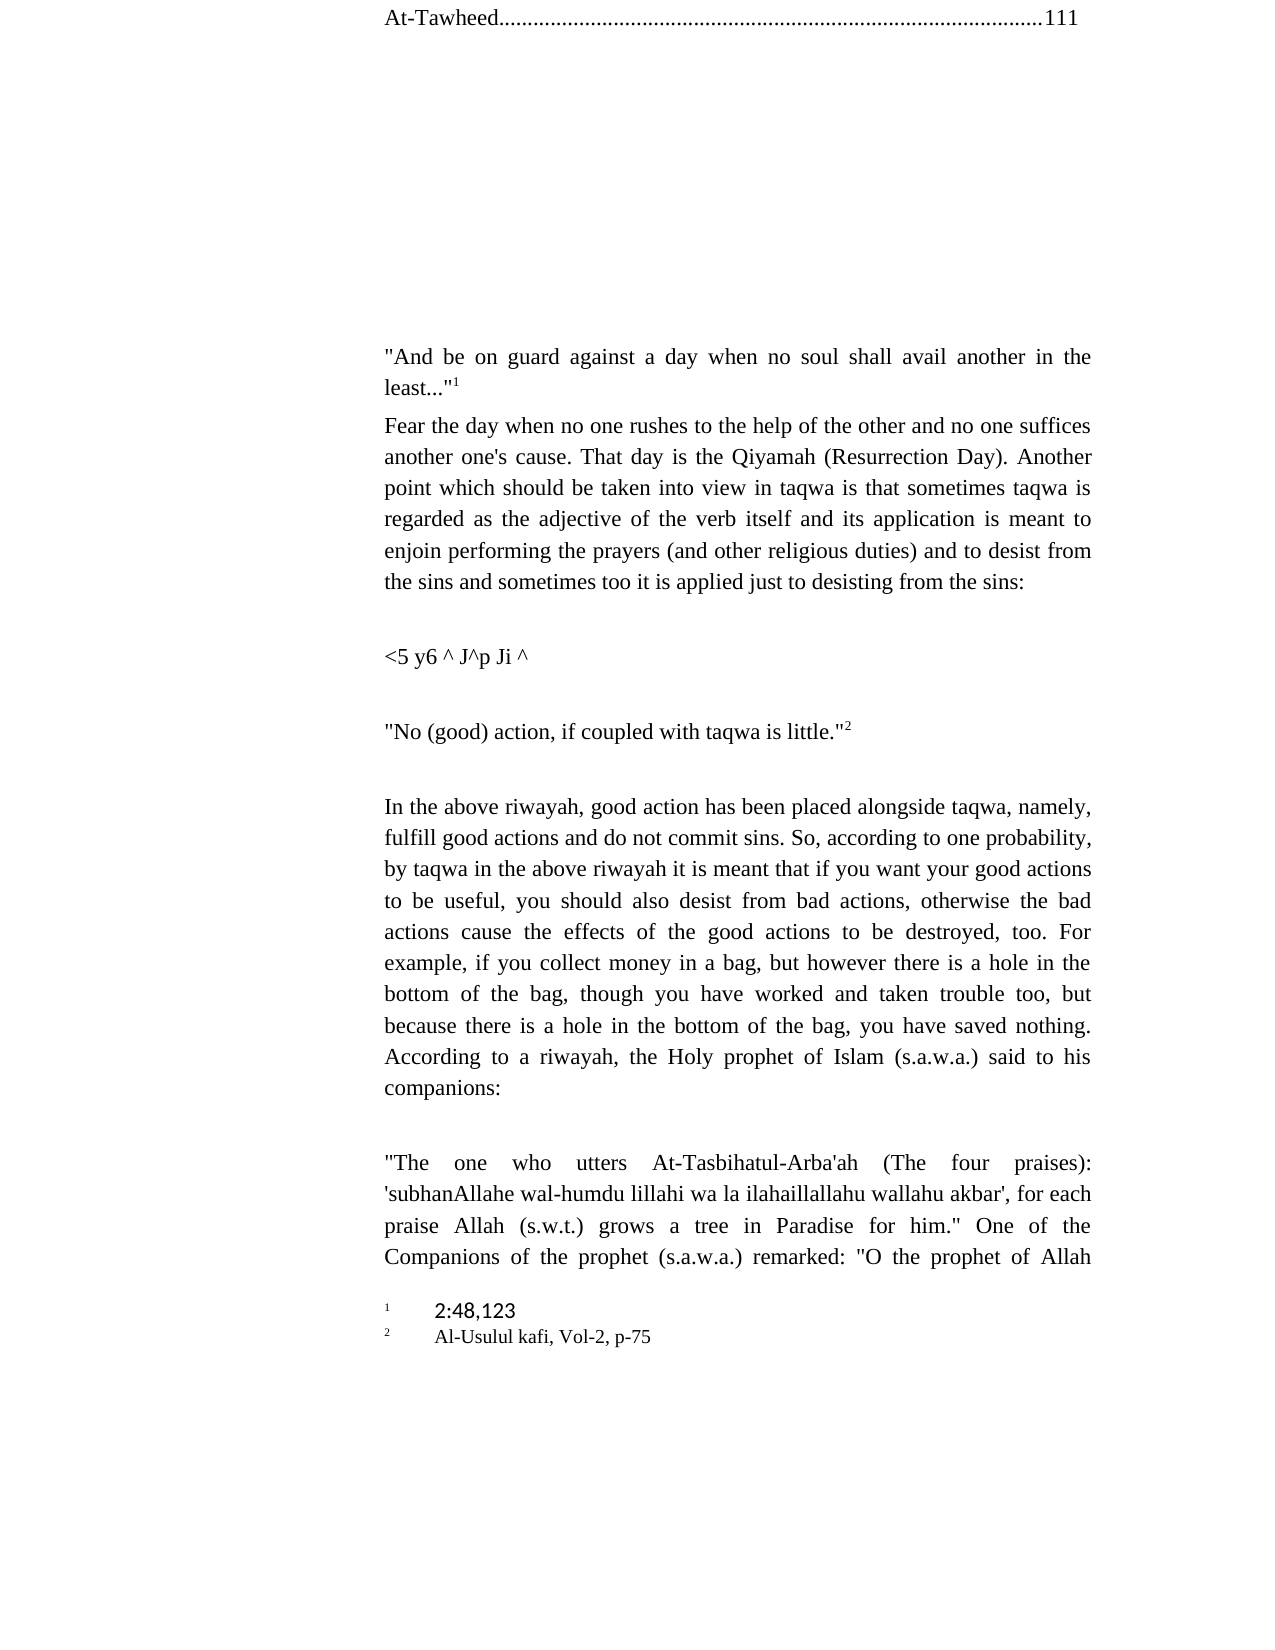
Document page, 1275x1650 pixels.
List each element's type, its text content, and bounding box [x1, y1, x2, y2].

text Fear the day when no one rushes to the help of the other and no one suffices another one's cause. That day is the Qiyamah (Resurrection Day). Another point which should be taken into view in taqwa is that sometimes taqwa is regarded as the adjective of the verb itself and its application is meant to enjoin performing the prayers (and other religious duties) and to desist from the sins and sometimes too it is applied just to desisting from the sins: [384, 408, 1093, 596]
text In the above riwayah, good action has been placed alongside taqwa, namely, fulfill good actions and do not commit sins. So, according to one probability, by taqwa in the above riwayah it is meant that if you want your good actions to be useful, you should also desist from bad actions, otherwise the bad actions cause the effects of the good actions to be destroyed, too. For example, if you collect money in a bag, but however there is a hole in the bottom of the bag, though you have worked and taken trouble too, but because there is a hole in the bottom of the bag, you have saved nothing. According to a riwayah, the Holy prophet of Islam (s.a.w.a.) said to his companions: [384, 789, 1093, 1102]
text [384, 1146, 1093, 1271]
text <5 y6 ^ J^p Ji ^ [384, 639, 1093, 671]
text "No (good) action, if coupled with taqwa is little." [384, 714, 1093, 746]
text "And be on guard against a day when no soul shall avail another in the least..." [384, 339, 1093, 402]
